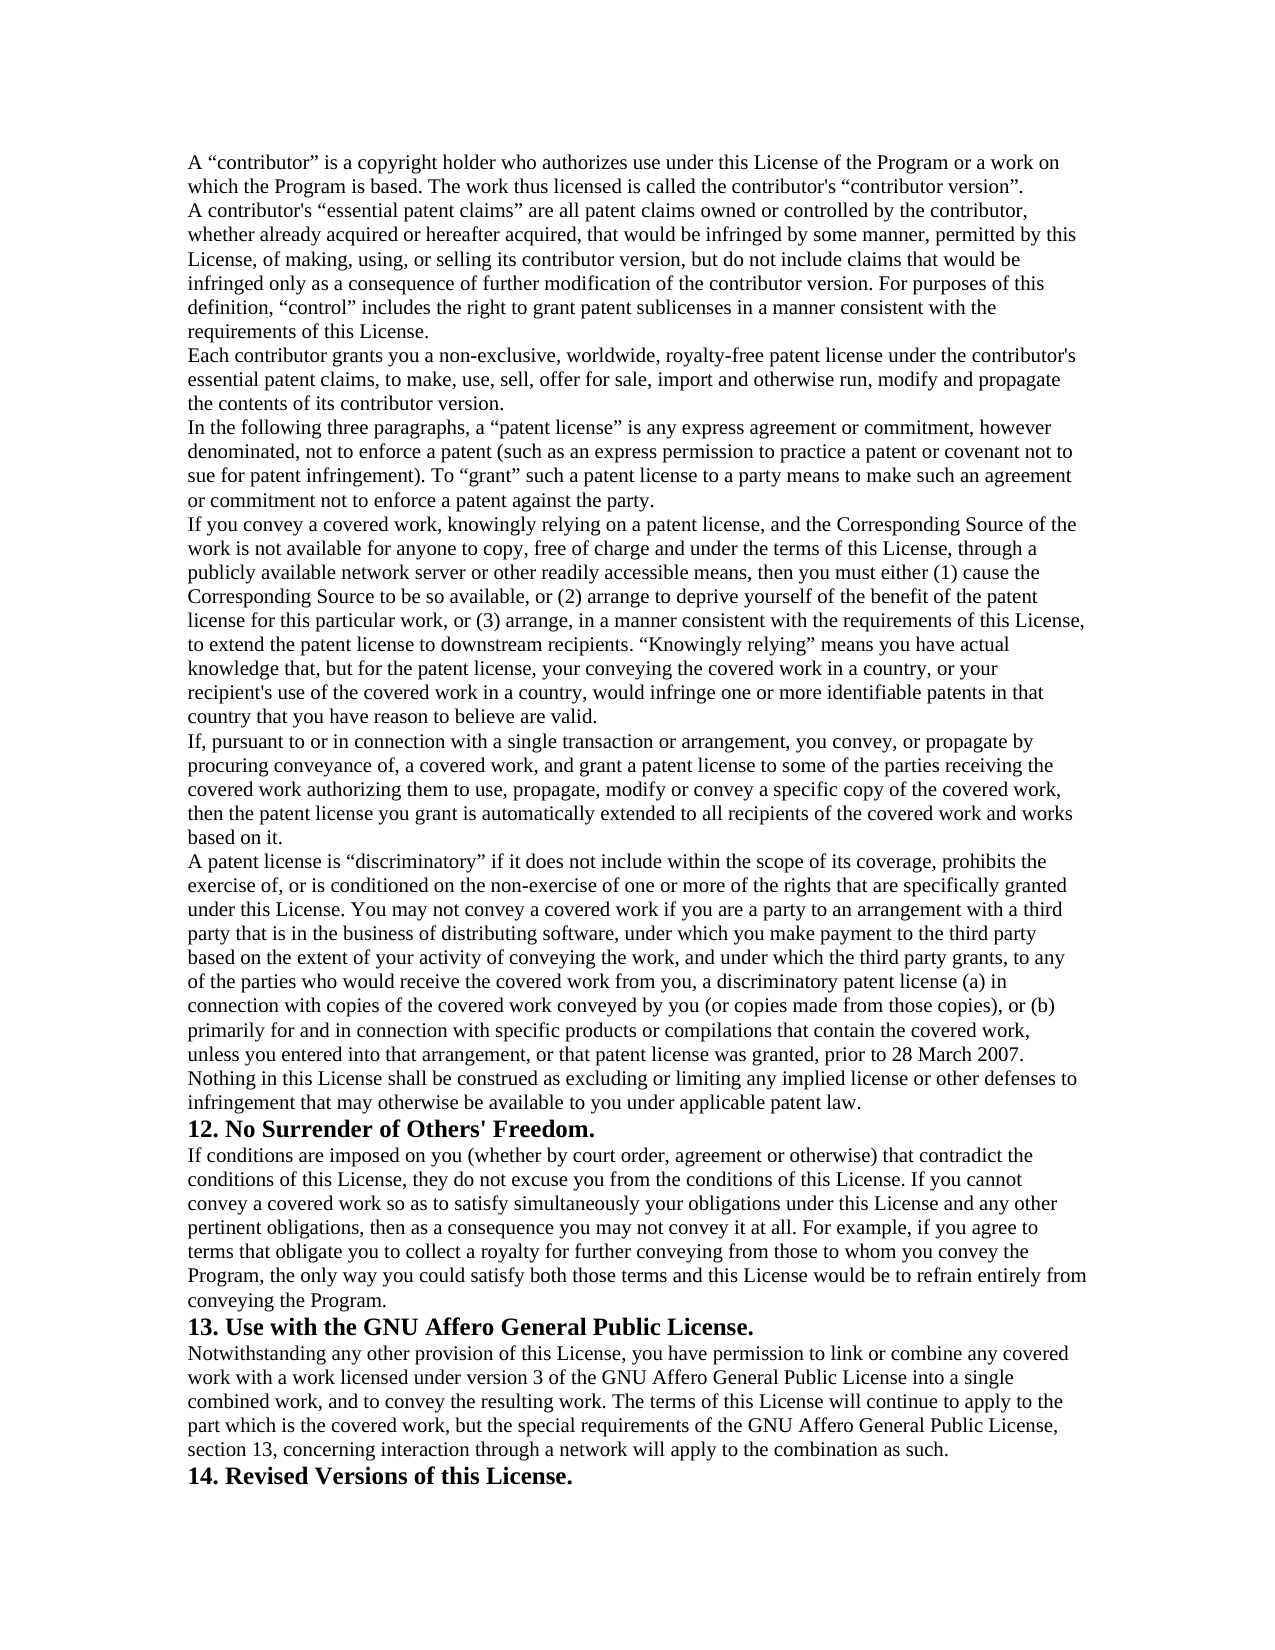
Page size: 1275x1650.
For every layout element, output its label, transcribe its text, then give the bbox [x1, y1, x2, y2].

text A contributor's “essential patent claims” are all patent claims owned or controlled by the contributor, whether already acquired or hereafter acquired, that would be infringed by some manner, permitted by this License, of making, using, or selling its contributor version, but do not include claims that would be infringed only as a consequence of further modification of the contributor version. For purposes of this definition, “control” includes the right to grant patent sublicenses in a manner consistent with the requirements of this License. [187, 198, 1087, 343]
text A “contributor” is a copyright holder who authorizes use under this License of the Program or a work on which the Program is based. The work thus licensed is called the contributor's “contributor version”. [187, 150, 1087, 198]
text If you convey a covered work, knowingly relying on a patent license, and the Corresponding Source of the work is not available for anyone to copy, free of charge and under the terms of this License, through a publicly available network server or other readily accessible means, then you must either (1) cause the Corresponding Source to be so available, or (2) arrange to deprive yourself of the benefit of the patent license for this particular work, or (3) arrange, in a manner consistent with the requirements of this License, to extend the patent license to downstream recipients. “Knowingly relying” means you have actual knowledge that, but for the patent license, your conveying the covered work in a country, or your recipient's use of the covered work in a country, would infringe one or more identifiable patents in that country that you have reason to believe are valid. [187, 512, 1087, 728]
text 14. Revised Versions of this License. [187, 1461, 1087, 1490]
text Notwithstanding any other provision of this License, you have permission to link or combine any covered work with a work licensed under version 3 of the GNU Affero General Public License into a single combined work, and to convey the resulting work. The terms of this License will continue to apply to the part which is the covered work, but the special requirements of the GNU Affero General Public License, section 13, concerning interaction through a network will apply to the combination as such. [187, 1341, 1087, 1461]
text A patent license is “discriminatory” if it does not include within the scope of its coverage, prohibits the exercise of, or is conditioned on the non-exercise of one or more of the rights that are specifically granted under this License. You may not convey a covered work if you are a party to an arrangement with a third party that is in the business of distributing software, under which you make payment to the third party based on the extent of your activity of conveying the work, and under which the third party grants, to any of the parties who would receive the covered work from you, a discriminatory patent license (a) in connection with copies of the covered work conveyed by you (or copies made from those copies), or (b) primarily for and in connection with specific products or compilations that contain the covered work, unless you entered into that arrangement, or that patent license was granted, prior to 28 March 2007. [187, 849, 1087, 1066]
text 13. Use with the GNU Affero General Public License. [187, 1312, 1087, 1341]
text 12. No Surrender of Others' Freedom. [187, 1114, 1087, 1143]
text In the following three paragraphs, a “patent license” is any express agreement or commitment, however denominated, not to enforce a patent (such as an express permission to practice a patent or covenant not to sue for patent infringement). To “grant” such a patent license to a party means to make such an agreement or commitment not to enforce a patent against the party. [187, 415, 1087, 512]
text If, pursuant to or in connection with a single transaction or arrangement, you convey, or propagate by procuring conveyance of, a covered work, and grant a patent license to some of the parties receiving the covered work authorizing them to use, propagate, modify or convey a specific copy of the covered work, then the patent license you grant is automatically extended to all recipients of the covered work and works based on it. [187, 728, 1087, 849]
text Each contributor grants you a non-exclusive, worldwide, royalty-free patent license under the contributor's essential patent claims, to make, use, sell, offer for sale, import and otherwise run, modify and propagate the contents of its contributor version. [187, 343, 1087, 415]
text Nothing in this License shall be construed as excluding or limiting any implied license or other defenses to infringement that may otherwise be available to you under applicable patent law. [187, 1066, 1087, 1114]
text If conditions are imposed on you (whether by court order, agreement or otherwise) that contradict the conditions of this License, they do not excuse you from the conditions of this License. If you cannot convey a covered work so as to satisfy simultaneously your obligations under this License and any other pertinent obligations, then as a consequence you may not convey it at all. For example, if you agree to terms that obligate you to collect a royalty for further conveying from those to whom you convey the Program, the only way you could satisfy both those terms and this License would be to refrain entirely from conveying the Program. [187, 1143, 1087, 1312]
